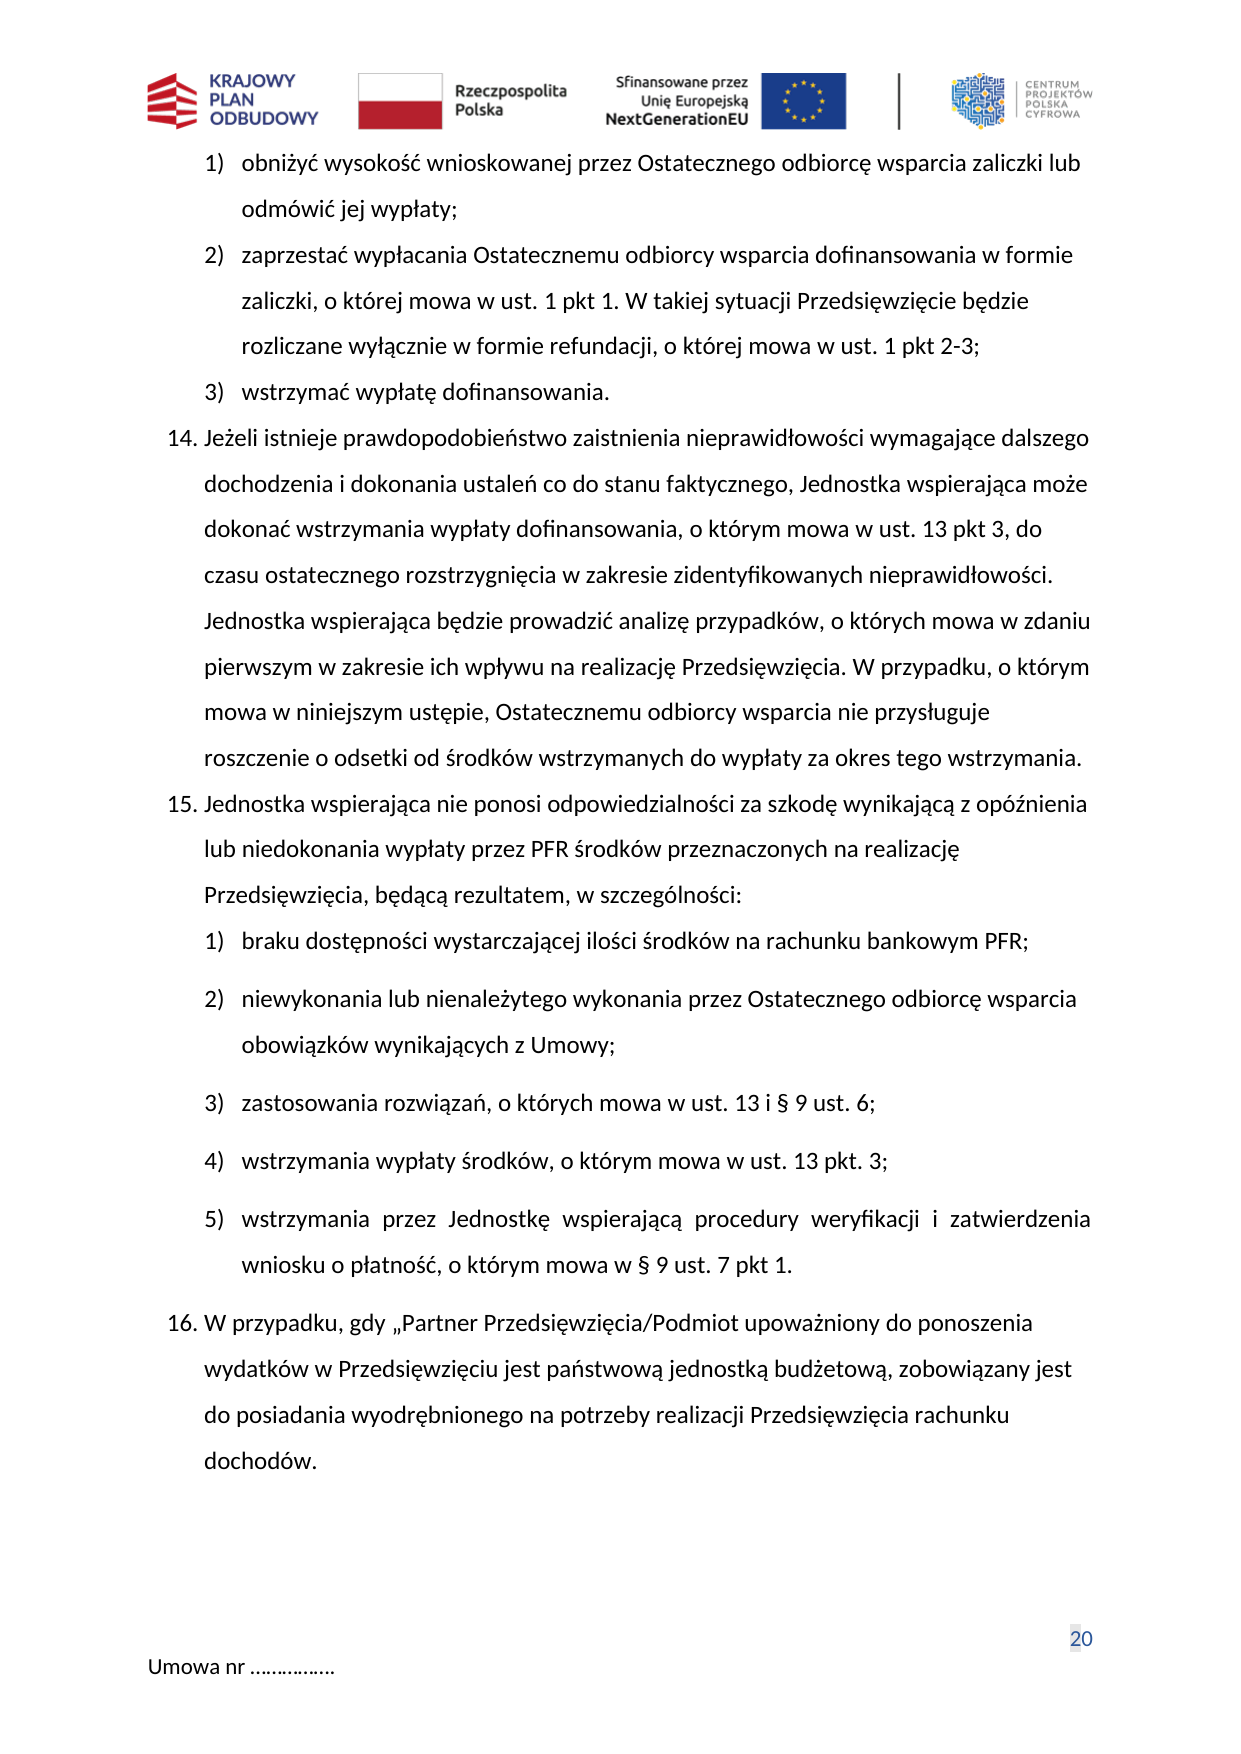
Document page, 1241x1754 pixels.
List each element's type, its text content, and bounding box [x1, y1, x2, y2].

list niewykonania lub nienależytego wykonania przez Ostatecznego odbiorcę wsparcia obowiązków wynikających z Umowy; [204, 983, 1093, 1059]
list wstrzymania przez Jednostkę wspierającą procedury weryfikacji i zatwierdzenia wniosku o płatność, o którym mowa w § 9 ust. 7 pkt 1. [204, 1204, 1093, 1280]
list Jeżeli istnieje prawdopodobieństwo zaistnienia nieprawidłowości wymagające dalszego dochodzenia i dokonania ustaleń co do stanu faktycznego, Jednostka wspierająca może dokonać wstrzymania wypłaty dofinansowania, o którym mowa w ust. 13 pkt 3, do czasu ostatecznego rozstrzygnięcia w zakresie zidentyfikowanych nieprawidłowości. Jednostka wspierająca będzie prowadzić analizę przypadków, o których mowa w zdaniu pierwszym w zakresie ich wpływu na realizację Przedsięwzięcia. W przypadku, o którym mowa w niniejszym ustępie, Ostatecznemu odbiorcy wsparcia nie przysługuje roszczenie o odsetki od środków wstrzymanych do wypłaty za okres tego wstrzymania. [167, 422, 1093, 773]
picture [147, 73, 1093, 130]
list braku dostępności wystarczającej ilości środków na rachunku bankowym PFR; [204, 925, 1093, 956]
list zastosowania rozwiązań, o których mowa w ust. 13 i § 9 ust. 6; [204, 1087, 1093, 1118]
list zaprzestać wypłacania Ostatecznemu odbiorcy wsparcia dofinansowania w formie zaliczki, o której mowa w ust. 1 pkt 1. W takiej sytuacji Przedsięwzięcie będzie rozliczane wyłącznie w formie refundacji, o której mowa w ust. 1 pkt 2-3; [204, 239, 1093, 361]
list wstrzymać wypłatę dofinansowania. [204, 376, 1093, 407]
list wstrzymania wypłaty środków, o którym mowa w ust. 13 pkt. 3; [204, 1145, 1093, 1176]
list obniżyć wysokość wnioskowanej przez Ostatecznego odbiorcę wsparcia zaliczki lub odmówić jej wypłaty; [204, 148, 1093, 224]
list Jednostka wspierająca nie ponosi odpowiedzialności za szkodę wynikającą z opóźnienia lub niedokonania wypłaty przez PFR środków przeznaczonych na realizację Przedsięwzięcia, będącą rezultatem, w szczególności: [167, 788, 1093, 910]
list W przypadku, gdy „Partner Przedsięwzięcia/Podmiot upoważniony do ponoszenia wydatków w Przedsięwzięciu jest państwową jednostką budżetową, zobowiązany jest do posiadania wyodrębnionego na potrzeby realizacji Przedsięwzięcia rachunku dochodów. [167, 1308, 1093, 1475]
